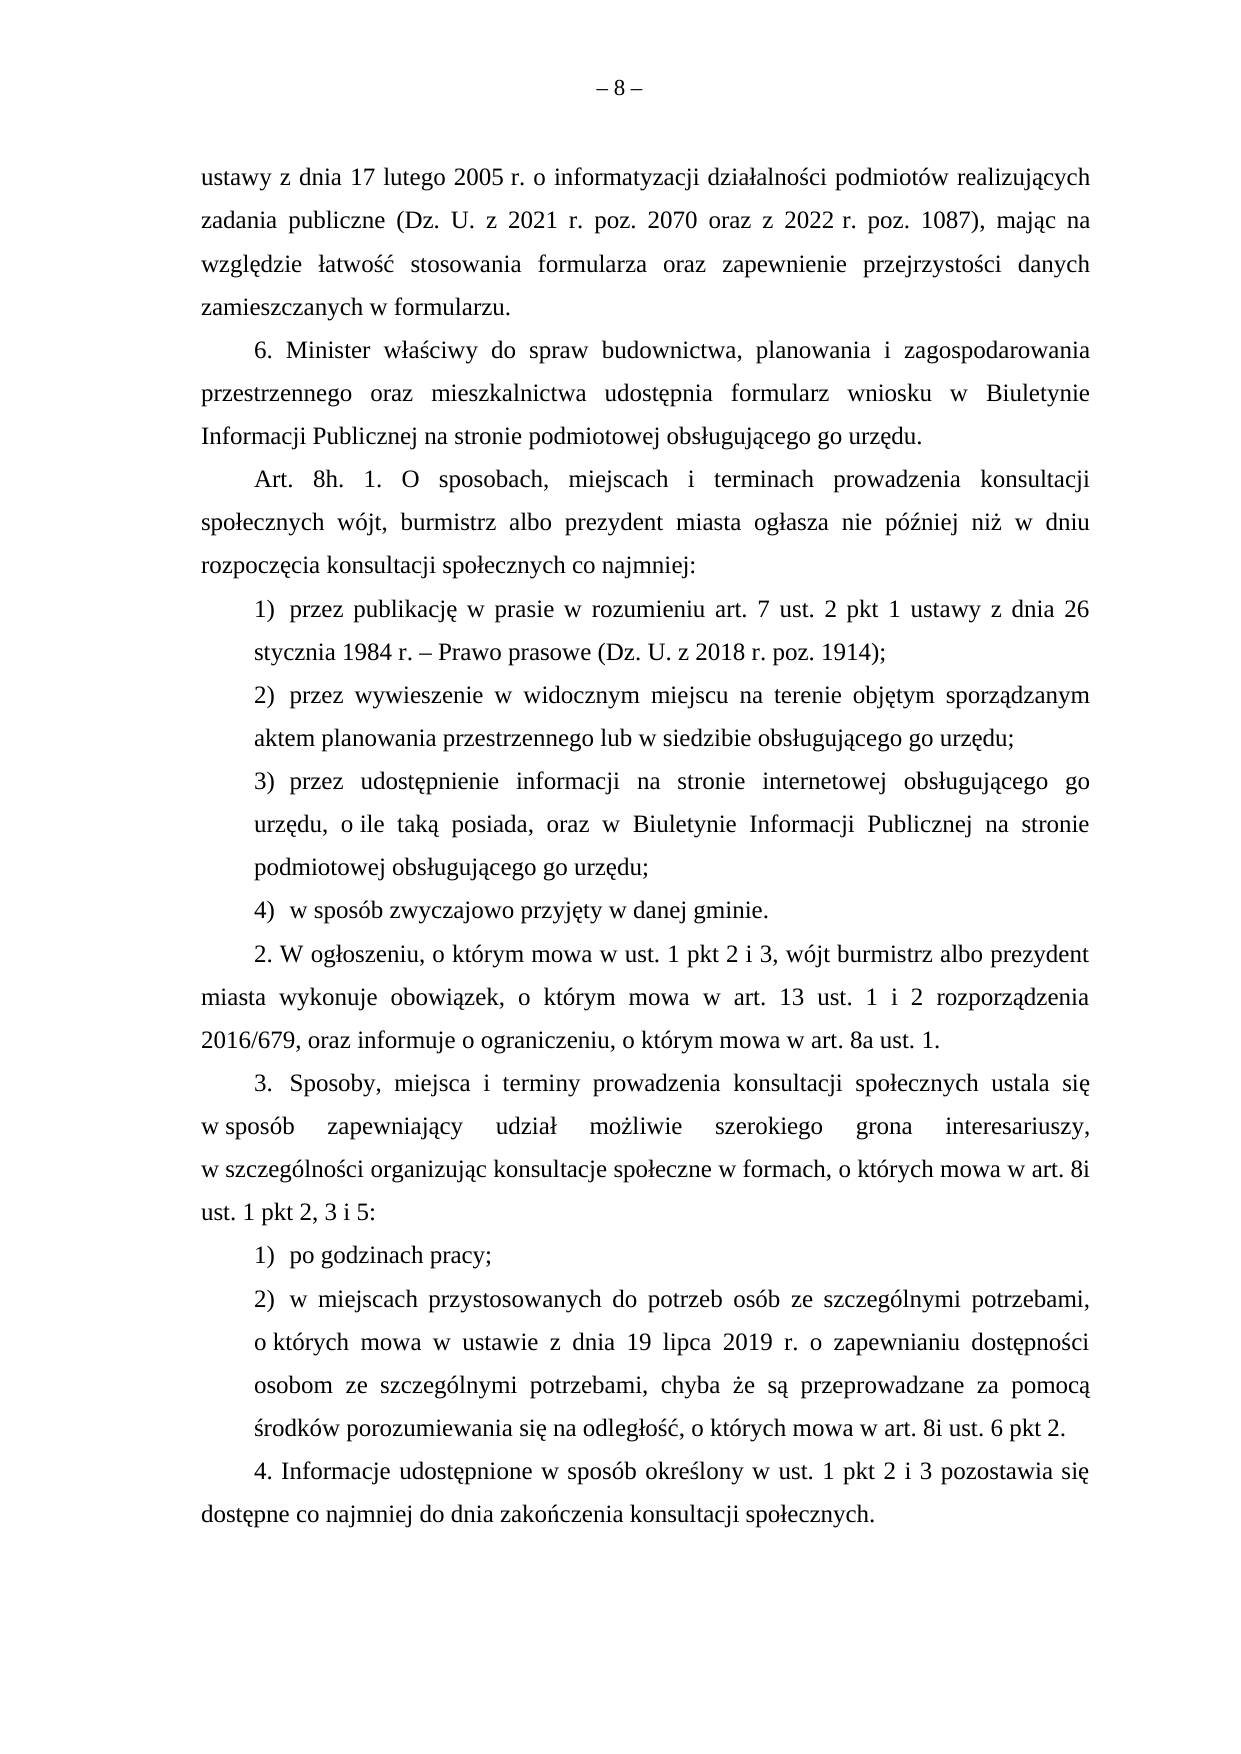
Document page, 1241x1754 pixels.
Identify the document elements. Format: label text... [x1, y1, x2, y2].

text 4. Informacje udostępnione w sposób określony w ust. 1 pkt 2 i 3 pozostawia się dostępne co najmniej do dnia zakończenia konsultacji społecznych. [201, 1456, 1091, 1528]
text 6. Minister właściwy do spraw budownictwa, planowania i zagospodarowania przestrzennego oraz mieszkalnictwa udostępnia formularz wniosku w Biuletynie Informacji Publicznej na stronie podmiotowej obsługującego go urzędu. [201, 335, 1091, 450]
text 2) przez wywieszenie w widocznym miejscu na terenie objętym sporządzanym aktem planowania przestrzennego lub w siedzibie obsługującego go urzędu; [254, 680, 1091, 752]
text 2) w miejscach przystosowanych do potrzeb osób ze szczególnymi potrzebami, o których mowa w ustawie z dnia 19 lipca 2019 r. o zapewnianiu dostępności osobom ze szczególnymi potrzebami, chyba że są przeprowadzane za pomocą środków porozumiewania się na odległość, o których mowa w art. 8i ust. 6 pkt 2. [254, 1284, 1091, 1442]
text 1) po godzinach pracy; [254, 1241, 1091, 1269]
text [201, 162, 1091, 321]
text 3) przez udostępnienie informacji na stronie internetowej obsługującego go urzędu, o ile taką posiada, oraz w Biuletynie Informacji Publicznej na stronie podmiotowej obsługującego go urzędu; [254, 766, 1091, 881]
text 2. W ogłoszeniu, o którym mowa w ust. 1 pkt 2 i 3, wójt burmistrz albo prezydent miasta wykonuje obowiązek, o którym mowa w art. 13 ust. 1 i 2 rozporządzenia 2016/679, oraz informuje o ograniczeniu, o którym mowa w art. 8a ust. 1. [201, 939, 1091, 1054]
text 3. Sposoby, miejsca i terminy prowadzenia konsultacji społecznych ustala się w sposób zapewniający udział możliwie szerokiego grona interesariuszy, w szczególności organizując konsultacje społeczne w formach, o których mowa w art. 8i ust. 1 pkt 2, 3 i 5: [201, 1068, 1091, 1226]
text 1) przez publikację w prasie w rozumieniu art. 7 ust. 2 pkt 1 ustawy z dnia 26 stycznia 1984 r. – Prawo prasowe (Dz. U. z 2018 r. poz. 1914); [254, 594, 1091, 666]
text Art. 8h. 1. O sposobach, miejscach i terminach prowadzenia konsultacji społecznych wójt, burmistrz albo prezydent miasta ogłasza nie później niż w dniu rozpoczęcia konsultacji społecznych co najmniej: [201, 464, 1091, 579]
text 4) w sposób zwyczajowo przyjęty w danej gminie. [254, 896, 1091, 924]
